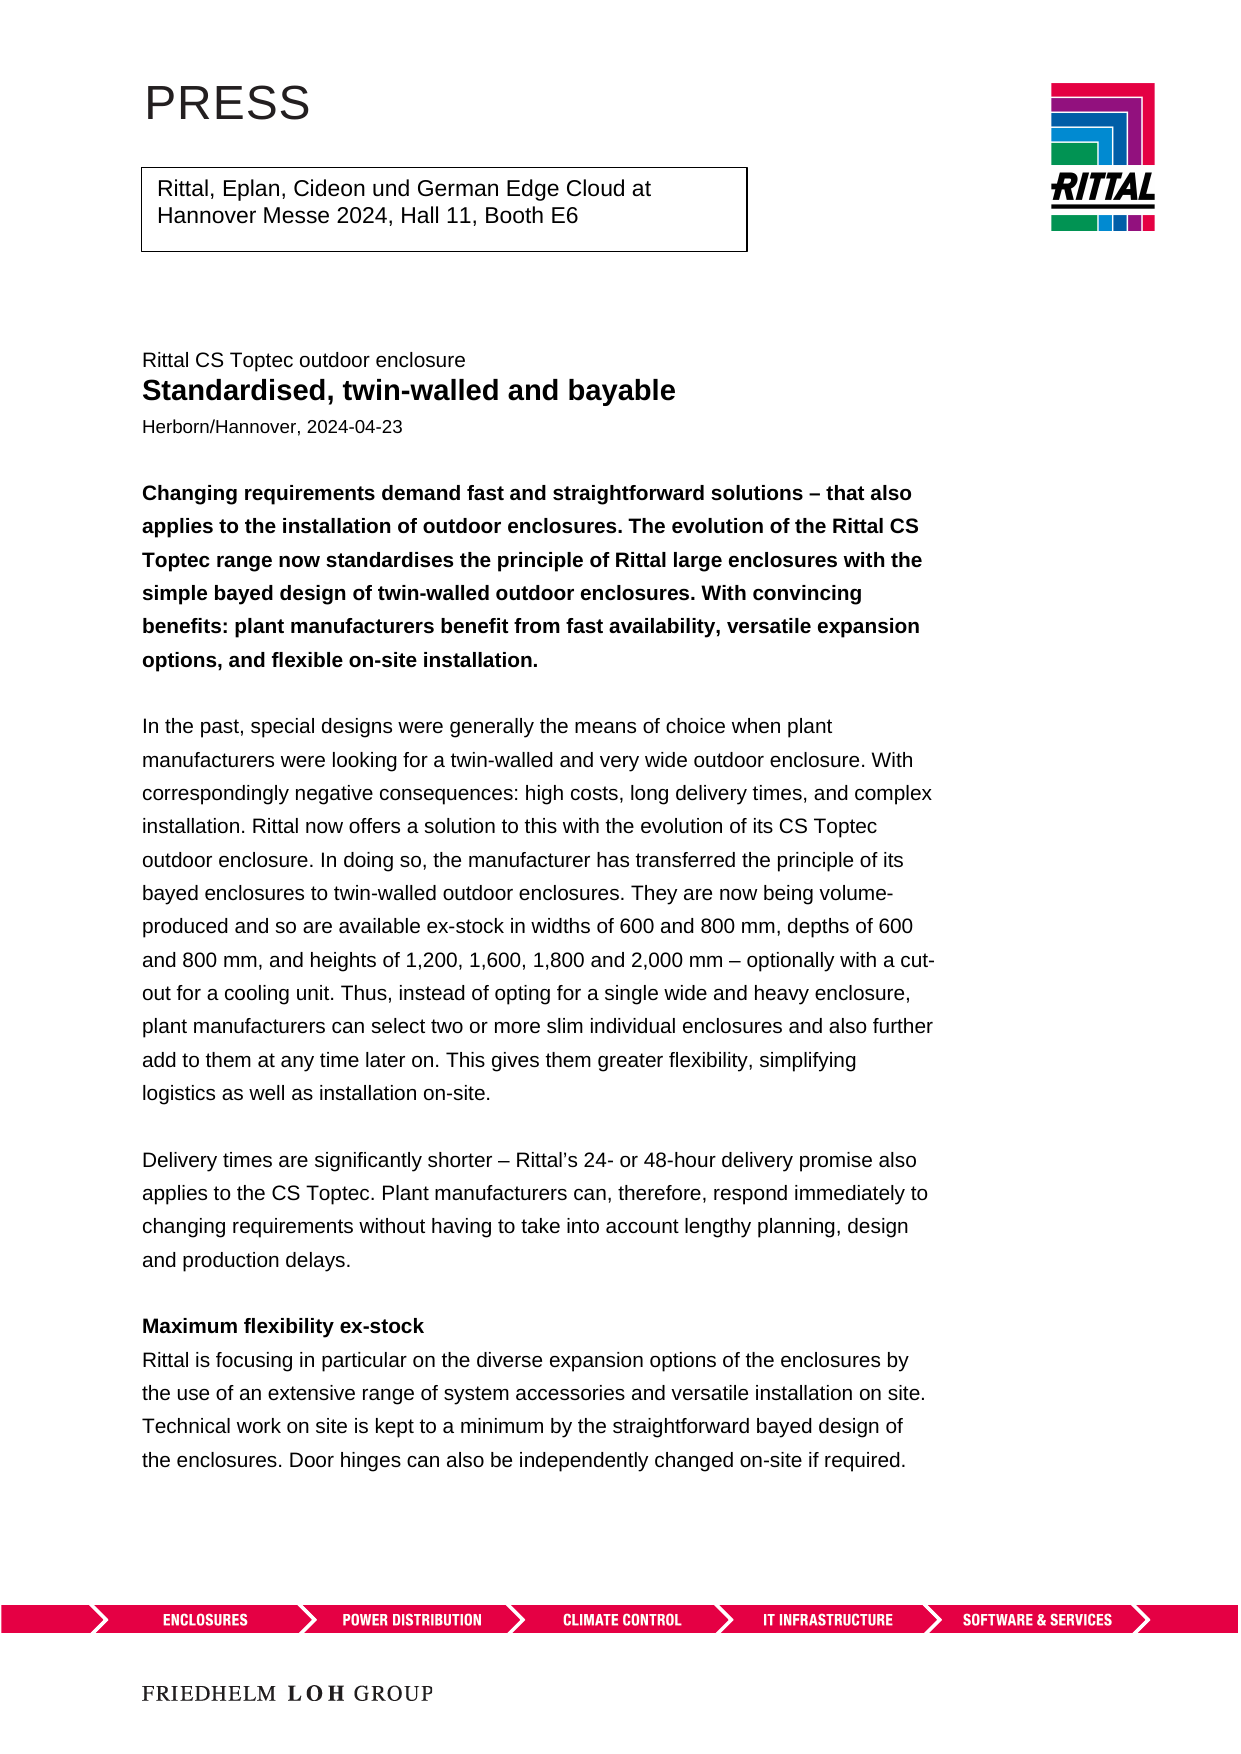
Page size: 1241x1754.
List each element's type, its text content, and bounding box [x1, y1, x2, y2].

text Herborn/Hannover, 2024-04-23 [142, 407, 936, 440]
text Rittal CS Toptec outdoor enclosure [142, 340, 936, 374]
text In the past, special designs were generally the means of choice when plant manufacturers were looking for a twin-walled and very wide outdoor enclosure. With correspondingly negative consequences: high costs, long delivery times, and complex installation. Rittal now offers a solution to this with the evolution of its CS Toptec outdoor enclosure. In doing so, the manufacturer has transferred the principle of its bayed enclosures to twin-walled outdoor enclosures. They are now being volume-produced and so are available ex-stock in widths of 600 and 800 mm, depths of 600 and 800 mm, and heights of 1,200, 1,600, 1,800 and 2,000 mm – optionally with a cut-out for a cooling unit. Thus, instead of opting for a single wide and heavy enclosure, plant manufacturers can select two or more slim individual enclosures and also further add to them at any time later on. This gives them greater flexibility, simplifying logistics as well as installation on-site. [142, 707, 936, 1107]
picture [142, 1685, 433, 1701]
text Changing requirements demand fast and straightforward solutions – that also applies to the installation of outdoor enclosures. The evolution of the Rittal CS Toptec range now standardises the principle of Rittal large enclosures with the simple bayed design of twin-walled outdoor enclosures. With convincing benefits: plant manufacturers benefit from fast availability, versatile expansion options, and flexible on-site installation. [142, 474, 936, 674]
text Standardised, twin-walled and bayable [142, 374, 936, 407]
picture [1051, 83, 1155, 231]
picture [0, 1605, 1238, 1632]
text Maximum flexibility ex-stock [142, 1307, 936, 1340]
text Delivery times are significantly shorter – Rittal’s 24- or 48-hour delivery promise also applies to the CS Toptec. Plant manufacturers can, therefore, respond immediately to changing requirements without having to take into account lengthy planning, design and production delays. [142, 1140, 936, 1274]
